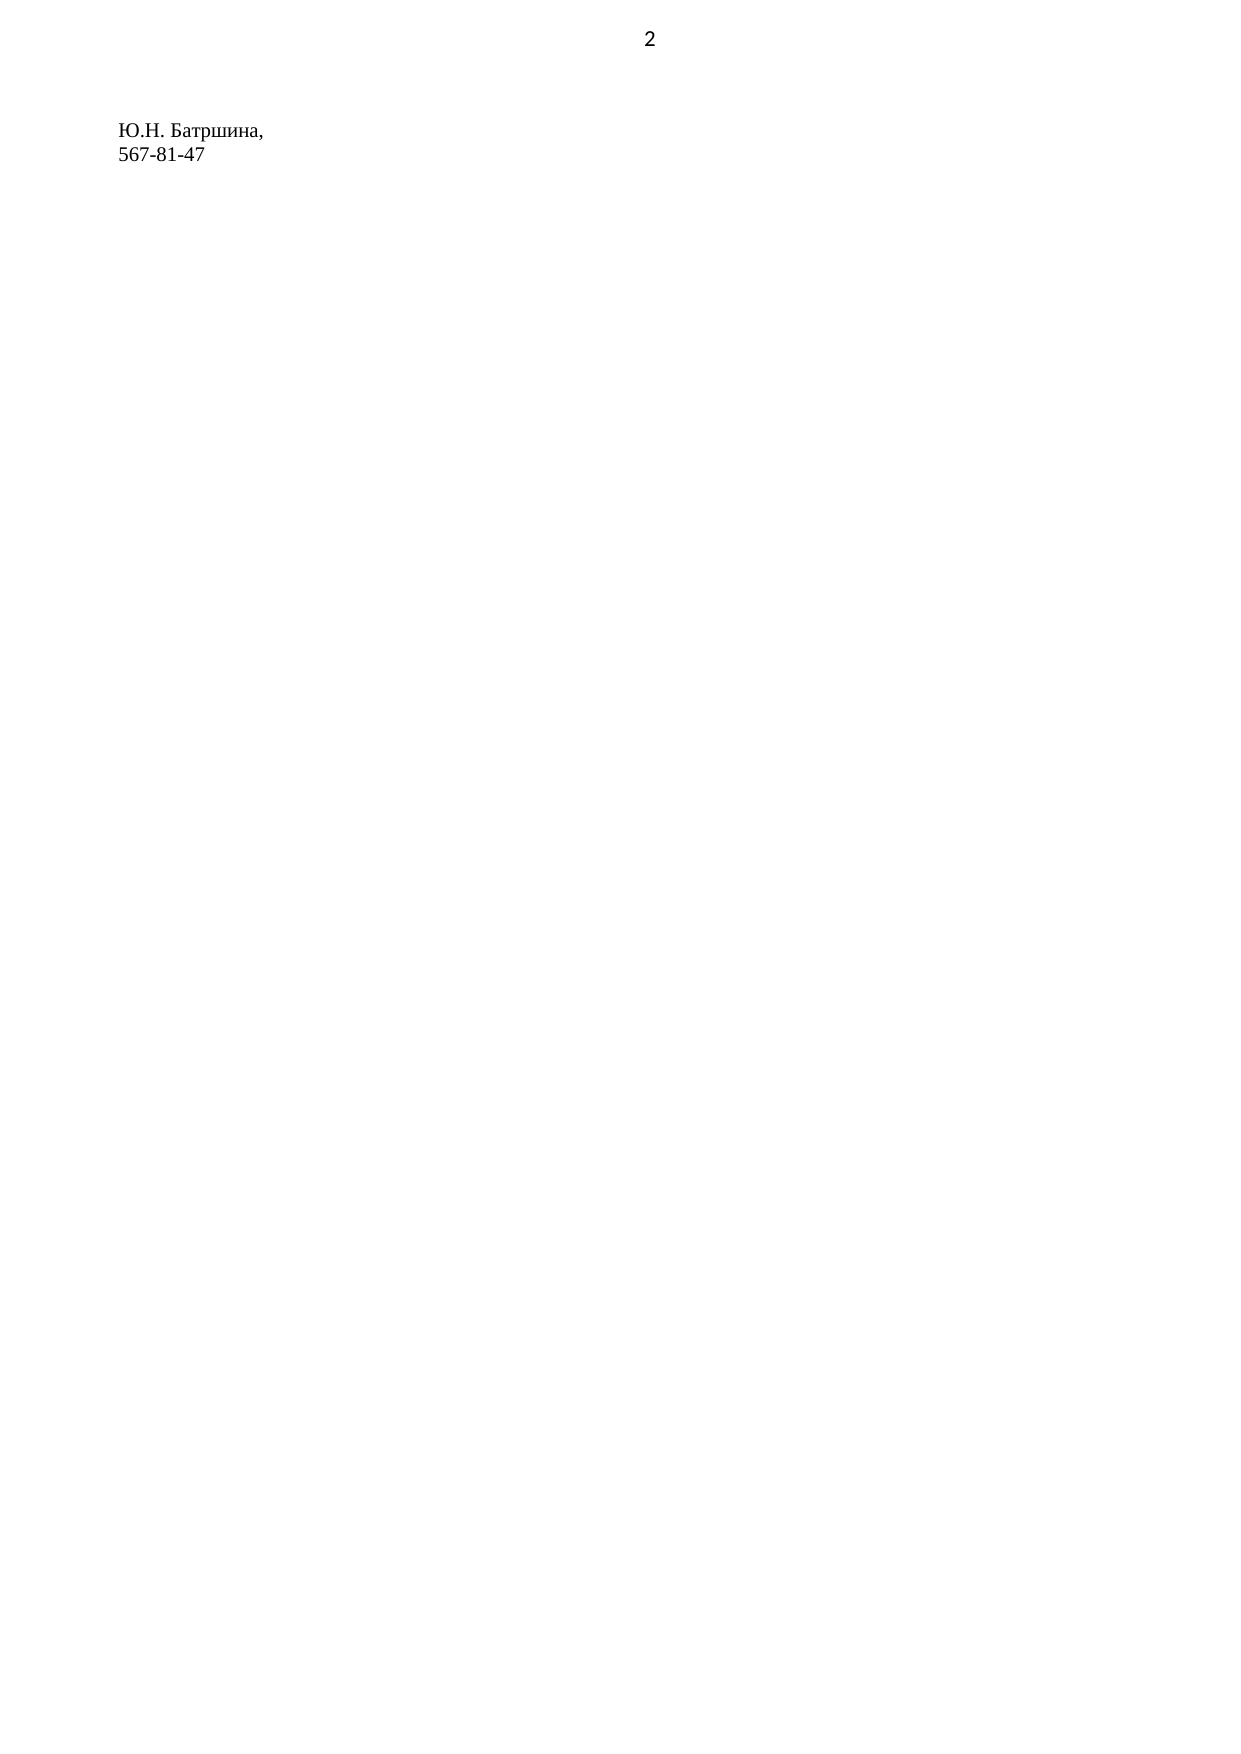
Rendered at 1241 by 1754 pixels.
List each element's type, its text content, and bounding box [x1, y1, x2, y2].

text 567-81-47 [118, 142, 1181, 166]
text Ю.Н. Батршина, [118, 118, 1181, 142]
